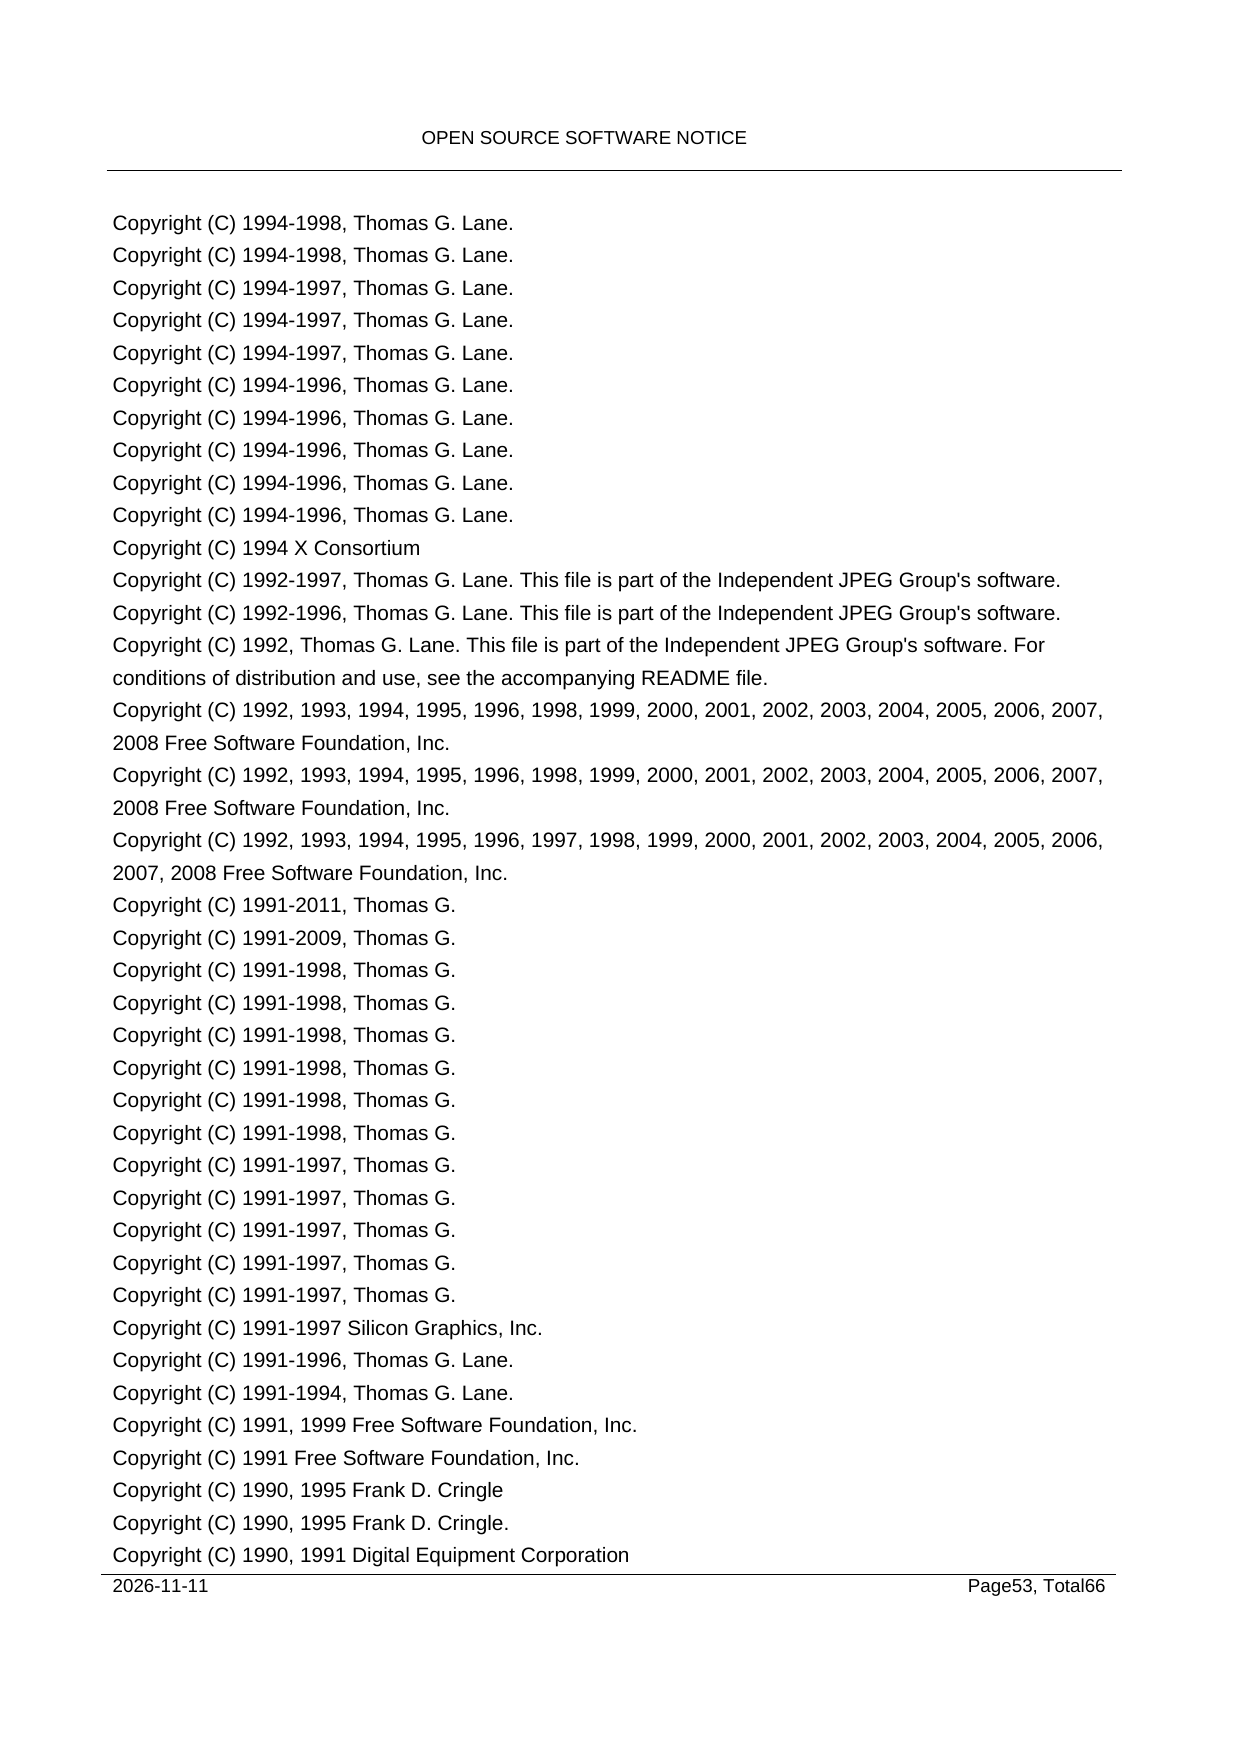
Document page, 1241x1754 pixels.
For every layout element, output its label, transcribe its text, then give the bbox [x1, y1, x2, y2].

text Copyright (C) 1991-1997 Silicon Graphics, Inc. [112, 1311, 1128, 1344]
text Copyright (C) 1991-1998, Thomas G. [112, 954, 1128, 986]
text Copyright (C) 1991-2009, Thomas G. [112, 921, 1128, 954]
text Copyright (C) 1991-1996, Thomas G. Lane. [112, 1344, 1128, 1376]
text Copyright (C) 1991-2011, Thomas G. [112, 889, 1128, 921]
text Copyright (C) 1991-1998, Thomas G. [112, 1084, 1128, 1116]
text Copyright (C) 1994-1997, Thomas G. Lane. [112, 304, 1128, 336]
text Copyright (C) 1994-1996, Thomas G. Lane. [112, 369, 1128, 401]
text Copyright (C) 1992, 1993, 1994, 1995, 1996, 1998, 1999, 2000, 2001, 2002, 2003, 2004, 2005, 2006, 2007, 2008 Free Software Foundation, Inc. [112, 694, 1128, 759]
text Copyright (C) 1994-1996, Thomas G. Lane. [112, 401, 1128, 434]
text Copyright (C) 1992, Thomas G. Lane. This file is part of the Independent JPEG Group's software. For conditions of distribution and use, see the accompanying README file. [112, 629, 1128, 694]
text Copyright (C) 1992-1997, Thomas G. Lane. This file is part of the Independent JPEG Group's software. [112, 564, 1128, 596]
text Copyright (C) 1991, 1999 Free Software Foundation, Inc. [112, 1409, 1128, 1441]
text Copyright (C) 1991-1997, Thomas G. [112, 1246, 1128, 1279]
text Copyright (C) 1994-1996, Thomas G. Lane. [112, 499, 1128, 531]
text Copyright (C) 1991-1998, Thomas G. [112, 986, 1128, 1019]
text Copyright (C) 1991-1994, Thomas G. Lane. [112, 1376, 1128, 1409]
text Copyright (C) 1990, 1995 Frank D. Cringle [112, 1474, 1128, 1506]
text Copyright (C) 1992-1996, Thomas G. Lane. This file is part of the Independent JPEG Group's software. [112, 596, 1128, 629]
text Copyright (C) 1994-1997, Thomas G. Lane. [112, 271, 1128, 304]
text Copyright (C) 1991-1997, Thomas G. [112, 1149, 1128, 1181]
text Copyright (C) 1994 X Consortium [112, 531, 1128, 564]
text Copyright (C) 1992, 1993, 1994, 1995, 1996, 1997, 1998, 1999, 2000, 2001, 2002, 2003, 2004, 2005, 2006, 2007, 2008 Free Software Foundation, Inc. [112, 824, 1128, 889]
text Copyright (C) 1994-1996, Thomas G. Lane. [112, 434, 1128, 466]
text Copyright (C) 1991-1998, Thomas G. [112, 1051, 1128, 1084]
text Copyright (C) 1991-1997, Thomas G. [112, 1279, 1128, 1311]
text Copyright (C) 1991-1997, Thomas G. [112, 1214, 1128, 1246]
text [112, 239, 1128, 271]
text Copyright (C) 1991-1998, Thomas G. [112, 1116, 1128, 1149]
text Copyright (C) 1994-1997, Thomas G. Lane. [112, 336, 1128, 369]
text Copyright (C) 1994-1996, Thomas G. Lane. [112, 466, 1128, 499]
text Copyright (C) 1991-1997, Thomas G. [112, 1181, 1128, 1214]
text Copyright (C) 1991-1998, Thomas G. [112, 1019, 1128, 1051]
text Copyright (C) 1990, 1995 Frank D. Cringle. [112, 1506, 1128, 1539]
text Copyright (C) 1992, 1993, 1994, 1995, 1996, 1998, 1999, 2000, 2001, 2002, 2003, 2004, 2005, 2006, 2007, 2008 Free Software Foundation, Inc. [112, 759, 1128, 824]
text Copyright (C) 1991 Free Software Foundation, Inc. [112, 1441, 1128, 1474]
text Copyright (C) 1990, 1991 Digital Equipment Corporation [112, 1539, 1128, 1571]
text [112, 206, 1128, 239]
